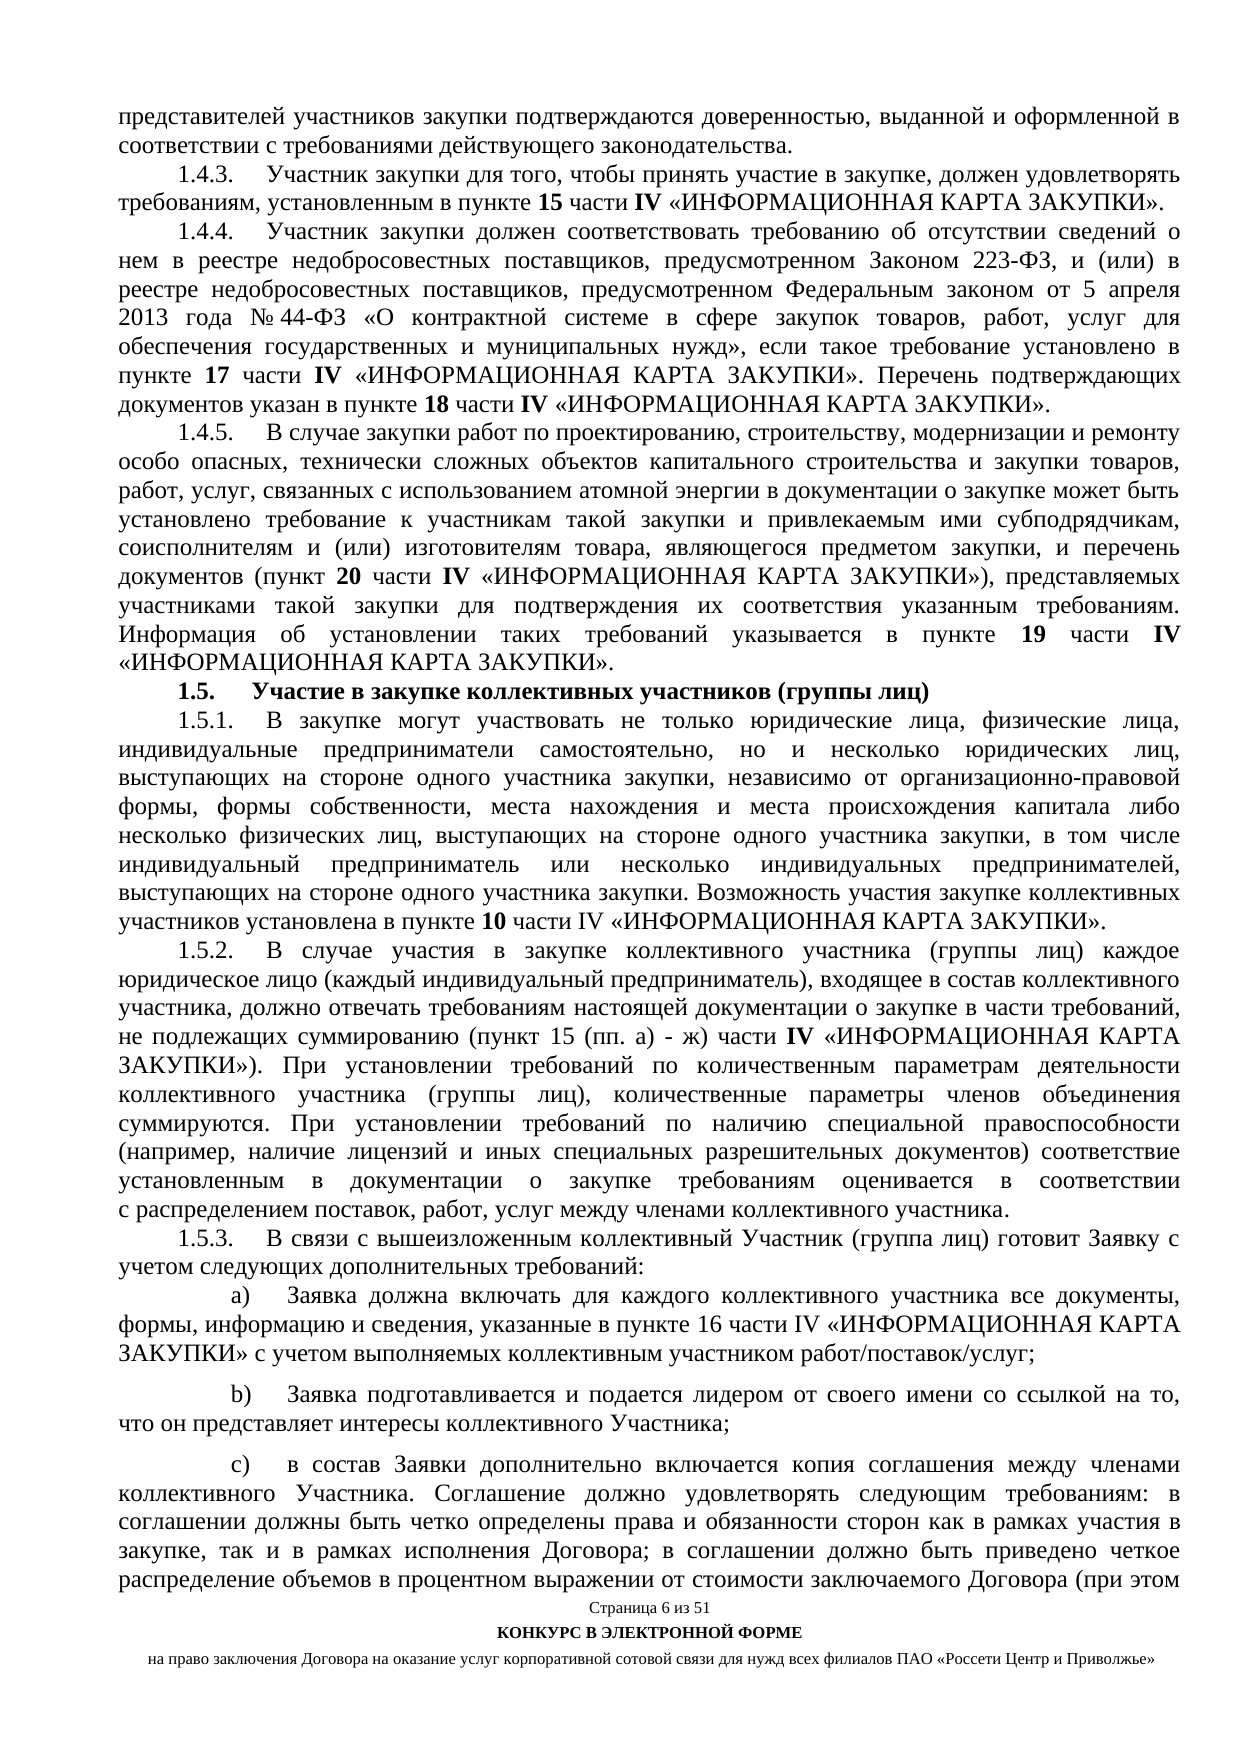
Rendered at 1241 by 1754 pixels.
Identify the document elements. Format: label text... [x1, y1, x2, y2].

subtitle В связи с вышеизложенным коллективный Участник (группа лиц) готовит Заявку с учетом следующих дополнительных требований: [118, 1223, 1181, 1280]
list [118, 1449, 1181, 1593]
subtitle В случае участия в закупке коллективного участника (группы лиц) каждое юридическое лицо (каждый индивидуальный предприниматель), входящее в состав коллективного участника, должно отвечать требованиям настоящей документации о закупке в части требований, не подлежащих суммированию (пункт 15 (пп. а) - ж) части IV «ИНФОРМАЦИОННАЯ КАРТА ЗАКУПКИ»). При установлении требований по количественным параметрам деятельности коллективного участника (группы лиц), количественные параметры членов объединения суммируются. При установлении требований по наличию специальной правоспособности (например, наличие лицензий и иных специальных разрешительных документов) соответствие установленным в документации о закупке требованиям оценивается в соответствии с распределением поставок, работ, услуг между членами коллективного участника. [118, 935, 1181, 1223]
subtitle В случае закупки работ по проектированию, строительству, модернизации и ремонту особо опасных, технически сложных объектов капитального строительства и закупки товаров, работ, услуг, связанных с использованием атомной энергии в документации о закупке может быть установлено требование к участникам такой закупки и привлекаемым ими субподрядчикам, соисполнителям и (или) изготовителям товара, являющегося предметом закупки, и перечень документов (пункт 20 части IV «ИНФОРМАЦИОННАЯ КАРТА ЗАКУПКИ»), представляемых участниками такой закупки для подтверждения их соответствия указанным требованиям. Информация об установлении таких требований указывается в пункте 19 части IV «ИНФОРМАЦИОННАЯ КАРТА ЗАКУПКИ». [118, 417, 1181, 676]
list Заявка подготавливается и подается лидером от своего имени со ссылкой на то, что он представляет интересы коллективного Участника; [118, 1379, 1181, 1436]
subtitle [118, 101, 1181, 159]
subtitle Участник закупки должен соответствовать требованию об отсутствии сведений о нем в реестре недобросовестных поставщиков, предусмотренном Законом 223-ФЗ, и (или) в реестре недобросовестных поставщиков, предусмотренном Федеральным законом от 5 апреля 2013 года № 44-ФЗ «О контрактной системе в сфере закупок товаров, работ, услуг для обеспечения государственных и муниципальных нужд», если такое требование установлено в пункте 17 части IV «ИНФОРМАЦИОННАЯ КАРТА ЗАКУПКИ». Перечень подтверждающих документов указан в пункте 18 части IV «ИНФОРМАЦИОННАЯ КАРТА ЗАКУПКИ». [118, 216, 1181, 417]
subtitle Участник закупки для того, чтобы принять участие в закупке, должен удовлетворять требованиям, установленным в пункте 15 части IV «ИНФОРМАЦИОННАЯ КАРТА ЗАКУПКИ». [118, 159, 1181, 216]
subtitle В закупке могут участвовать не только юридические лица, физические лица, индивидуальные предприниматели самостоятельно, но и несколько юридических лиц, выступающих на стороне одного участника закупки, независимо от организационно-правовой формы, формы собственности, места нахождения и места происхождения капитала либо несколько физических лиц, выступающих на стороне одного участника закупки, в том числе индивидуальный предприниматель или несколько индивидуальных предпринимателей, выступающих на стороне одного участника закупки. Возможность участия закупке коллективных участников установлена в пункте 10 части IV «ИНФОРМАЦИОННАЯ КАРТА ЗАКУПКИ». [118, 705, 1181, 935]
subtitle Участие в закупке коллективных участников (группы лиц) [118, 676, 1181, 705]
list Заявка должна включать для каждого коллективного участника все документы, формы, информацию и сведения, указанные в пункте 16 части IV «ИНФОРМАЦИОННАЯ КАРТА ЗАКУПКИ» с учетом выполняемых коллективным участником работ/поставок/услуг; [118, 1280, 1181, 1366]
